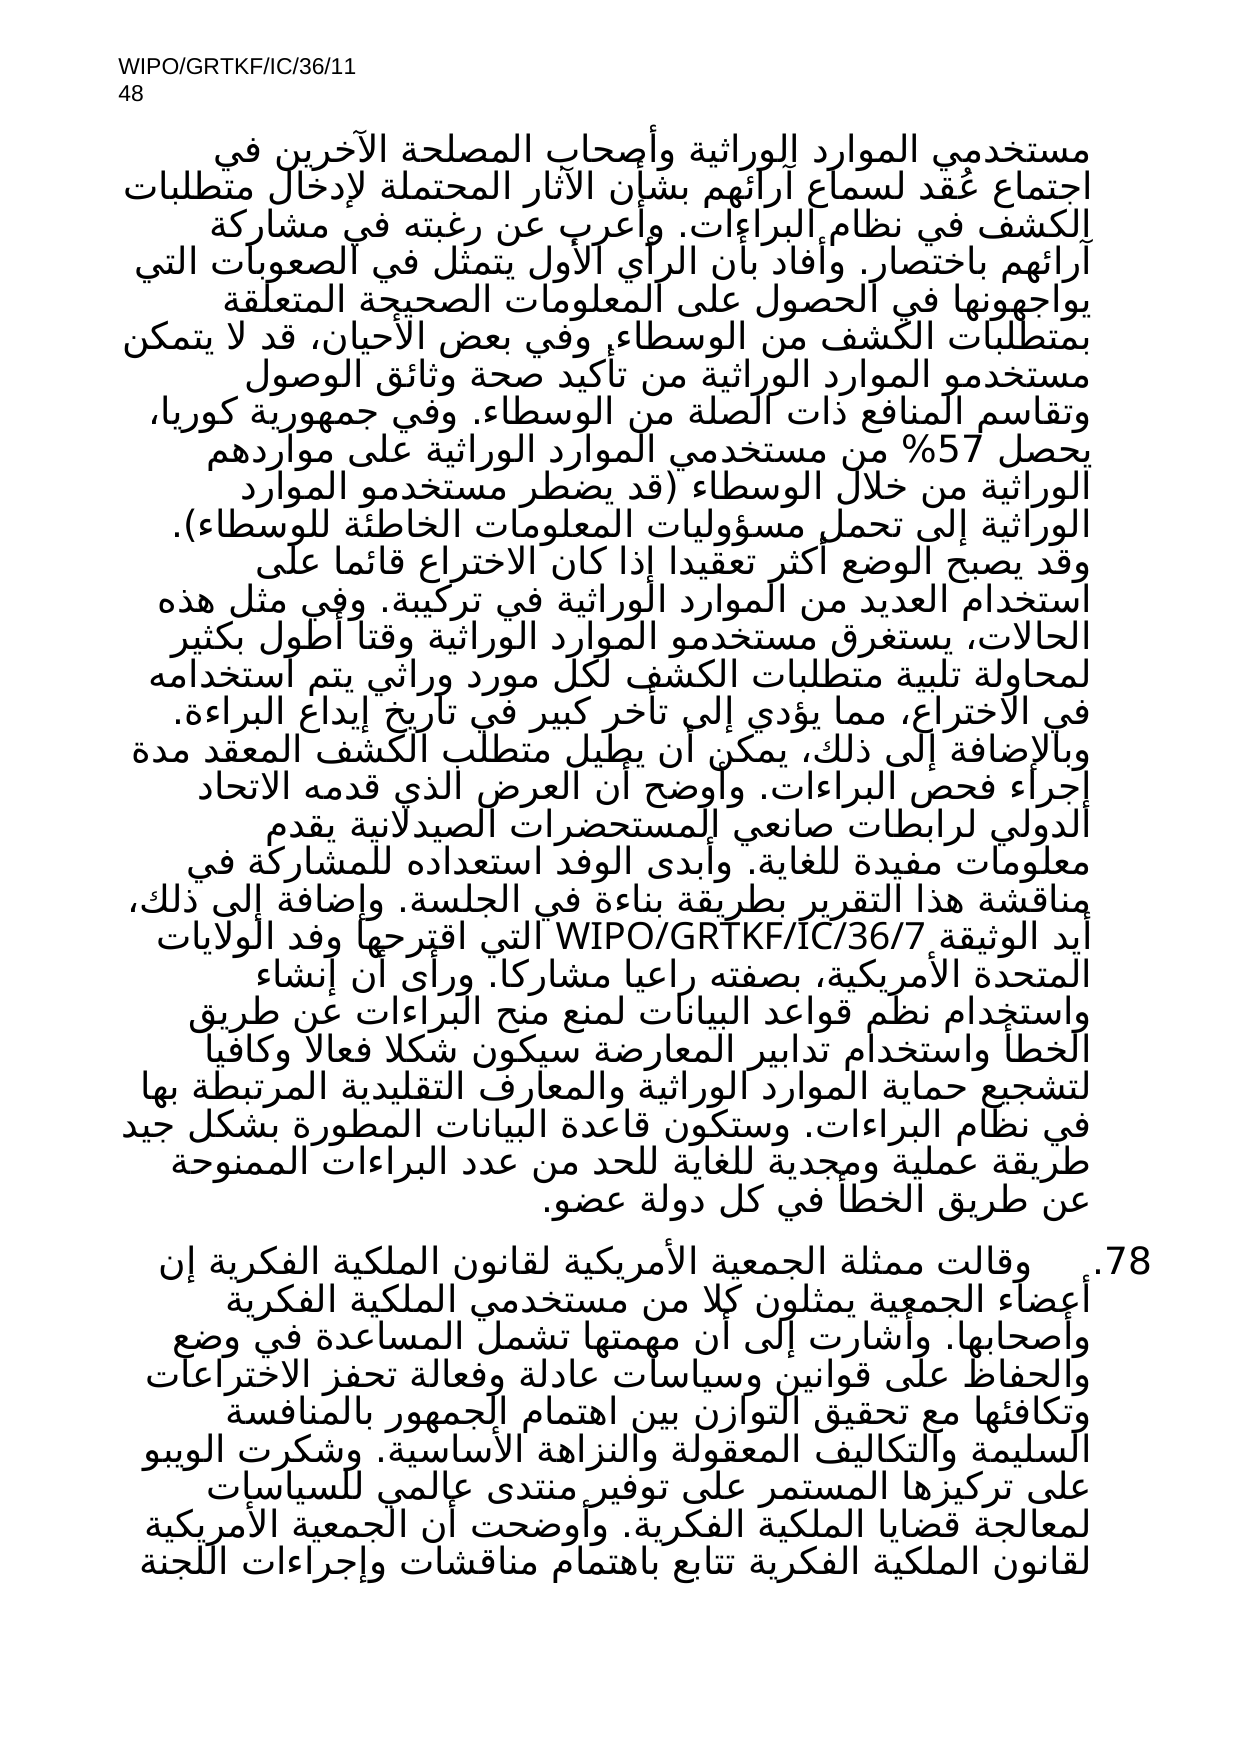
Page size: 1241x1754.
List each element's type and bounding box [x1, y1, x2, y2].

text [118, 1245, 1092, 1582]
text [118, 132, 1092, 1220]
